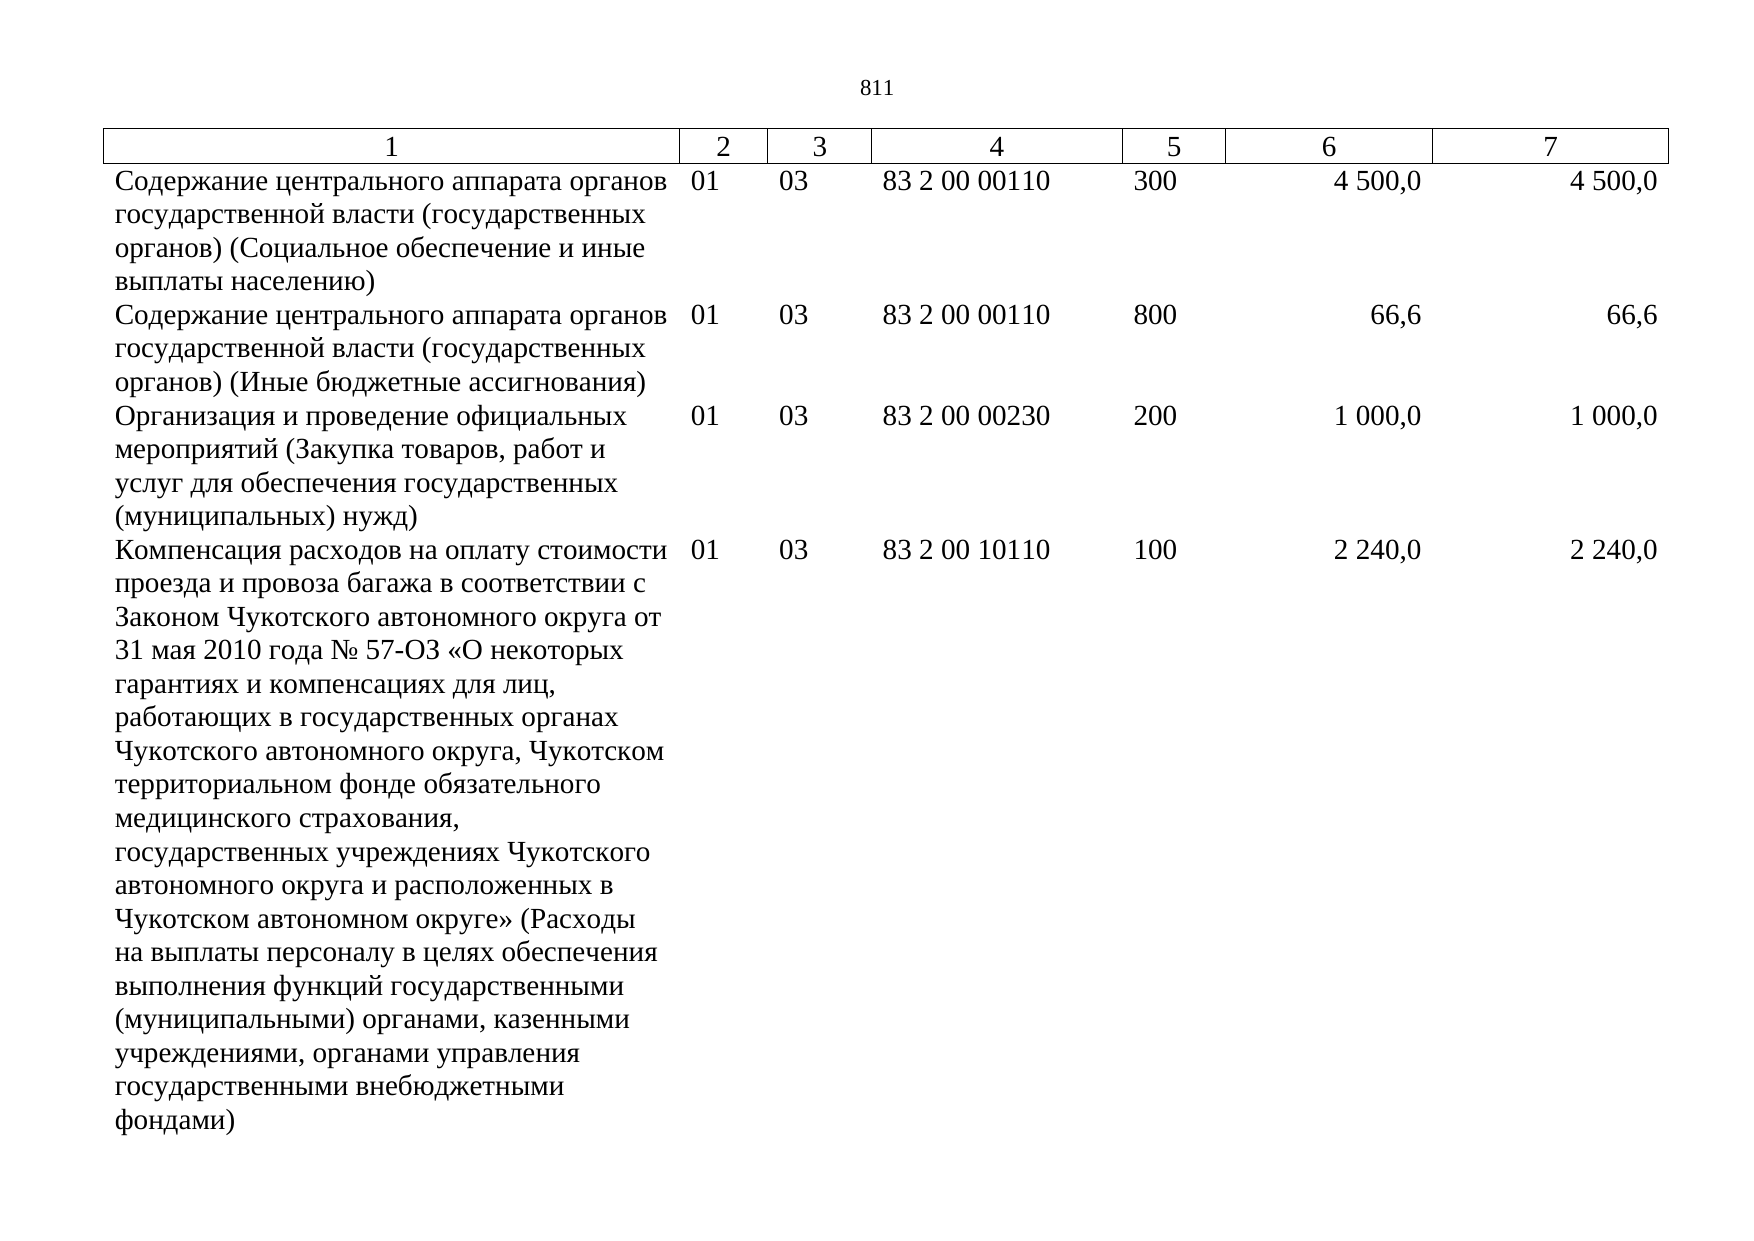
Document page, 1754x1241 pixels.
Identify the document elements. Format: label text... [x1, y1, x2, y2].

table_header 2 [680, 129, 767, 163]
table_cell 100 [1122, 532, 1226, 1136]
table_cell Содержание центрального аппарата органов государственной власти (государственных органов) (Иные бюджетные ассигнования) [103, 297, 679, 398]
table_cell 01 [679, 164, 768, 297]
table_cell 200 [1122, 398, 1226, 532]
table_cell 01 [679, 297, 768, 398]
table_cell 83 2 00 00110 [871, 297, 1122, 398]
table_cell 66,6 [1432, 297, 1668, 398]
table_cell 4 500,0 [1226, 164, 1432, 297]
table_cell 03 [768, 297, 871, 398]
table_cell 300 [1122, 164, 1226, 297]
table_cell 03 [768, 532, 871, 1136]
table_cell 83 2 00 10110 [871, 532, 1122, 1136]
table_cell 83 2 00 00110 [871, 164, 1122, 297]
table_header 3 [768, 129, 871, 163]
table_cell 83 2 00 00230 [871, 398, 1122, 532]
table_header 5 [1123, 129, 1225, 163]
table_cell 03 [768, 398, 871, 532]
table_header 6 [1226, 129, 1432, 163]
table_cell 2 240,0 [1432, 532, 1668, 1136]
table_cell 2 240,0 [1226, 532, 1432, 1136]
table_cell 800 [1122, 297, 1226, 398]
table_cell 1 000,0 [1226, 398, 1432, 532]
table_cell 1 000,0 [1432, 398, 1668, 532]
table_header 1 [104, 129, 679, 163]
table_header 7 [1433, 129, 1668, 163]
table_cell 01 [679, 532, 768, 1136]
table_cell 4 500,0 [1432, 164, 1668, 297]
table_cell 01 [679, 398, 768, 532]
table_cell Содержание центрального аппарата органов государственной власти (государственных органов) (Социальное обеспечение и иные выплаты населению) [103, 164, 679, 297]
table_cell 03 [768, 164, 871, 297]
table_cell 66,6 [1226, 297, 1432, 398]
table_header 4 [872, 129, 1122, 163]
table_cell Организация и проведение официальных мероприятий (Закупка товаров, работ и услуг для обеспечения государственных (муниципальных) нужд) [103, 398, 679, 532]
table_cell Компенсация расходов на оплату стоимости проезда и провоза багажа в соответствии с Законом Чукотского автономного округа от 31 мая 2010 года № 57-ОЗ «О некоторых гарантиях и компенсациях для лиц, работающих в государственных органах Чукотского автономного округа, Чукотском территориальном фонде обязательного медицинского страхования, государственных учреждениях Чукотского автономного округа и расположенных в Чукотском автономном округе» (Расходы на выплаты персоналу в целях обеспечения выполнения функций государственными (муниципальными) органами, казенными учреждениями, органами управления государственными внебюджетными фондами) [103, 532, 679, 1136]
